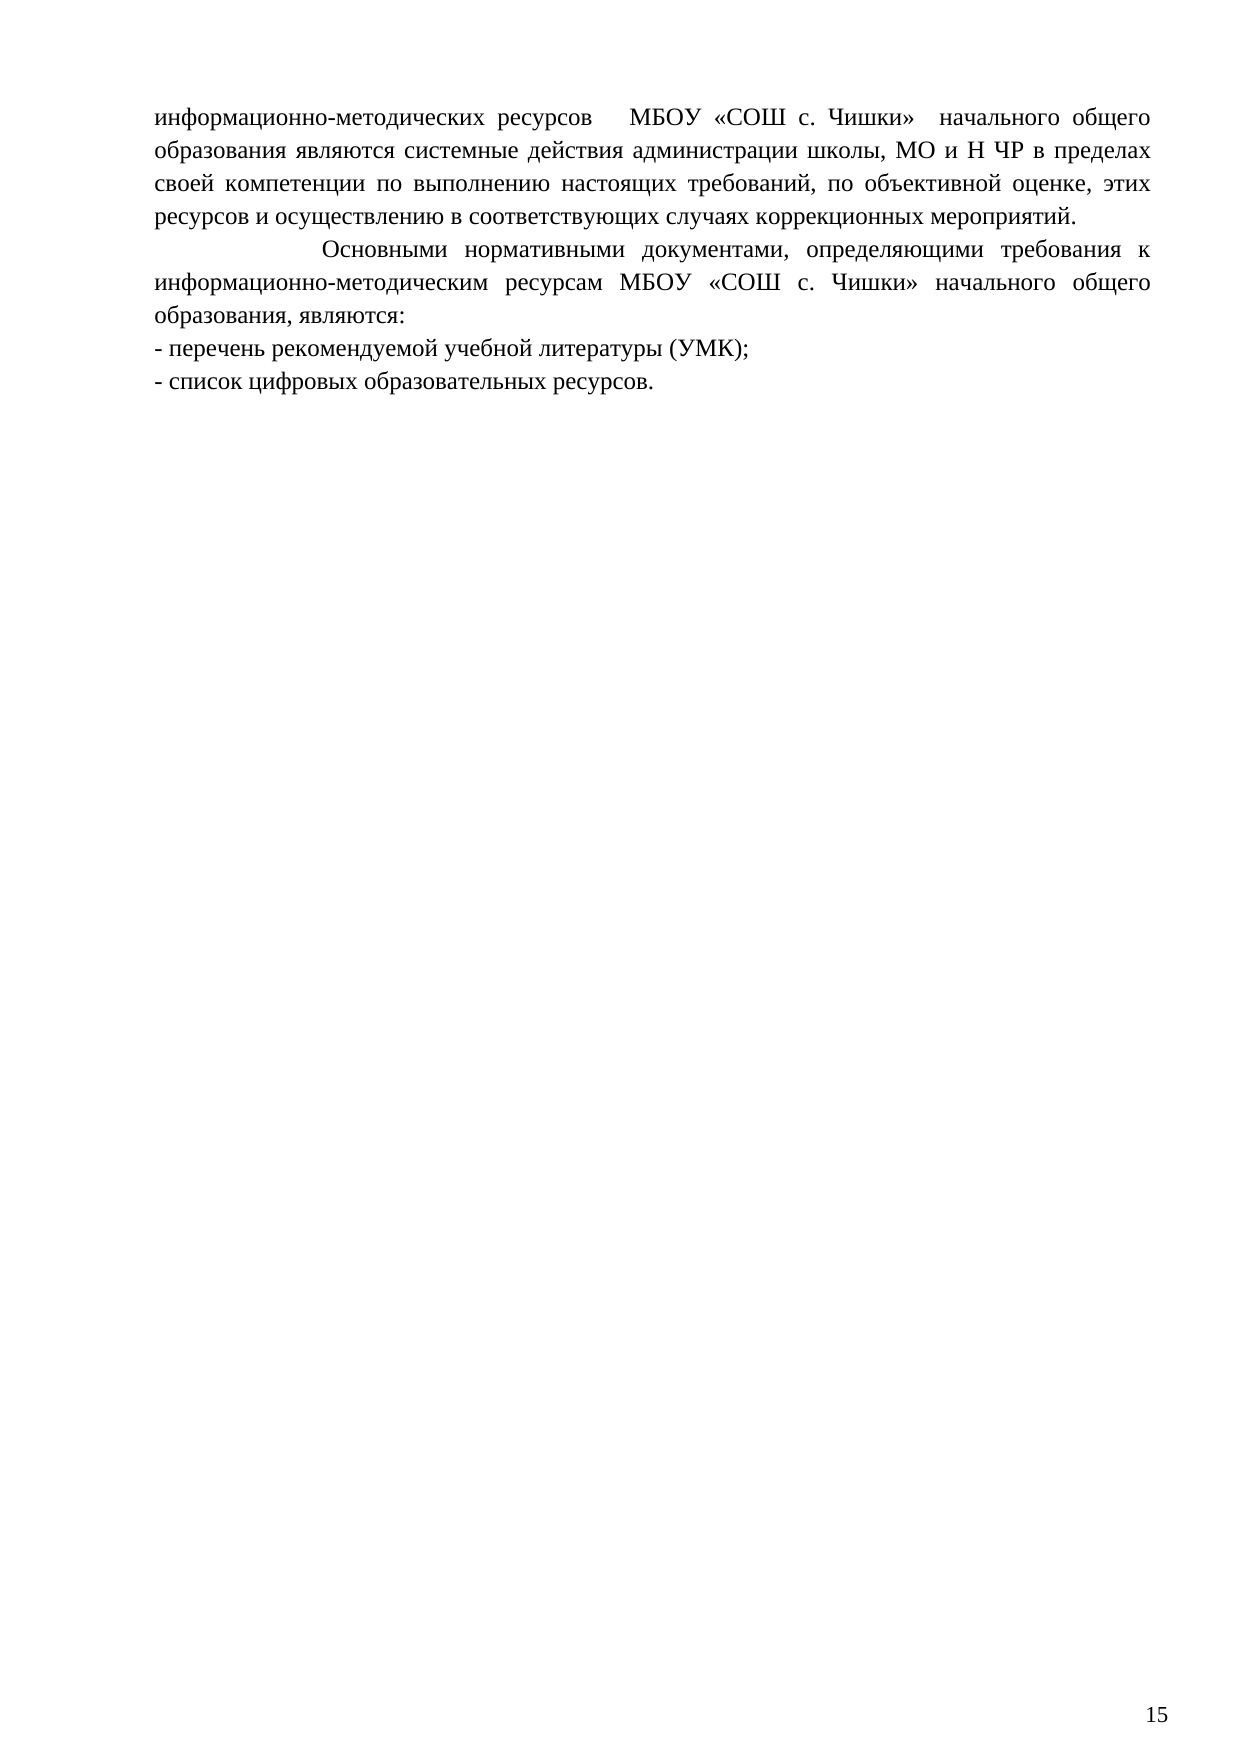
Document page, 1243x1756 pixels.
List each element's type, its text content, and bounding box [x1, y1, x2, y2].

text - список цифровых образовательных ресурсов. [154, 366, 1152, 395]
text - перечень рекомендуемой учебной литературы (УМК); [154, 333, 1152, 362]
text Основными нормативными документами, определяющими требования к информационно-методическим ресурсам МБОУ «СОШ с. Чишки» начального общего образования, являются: [154, 234, 1152, 329]
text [154, 102, 1152, 230]
